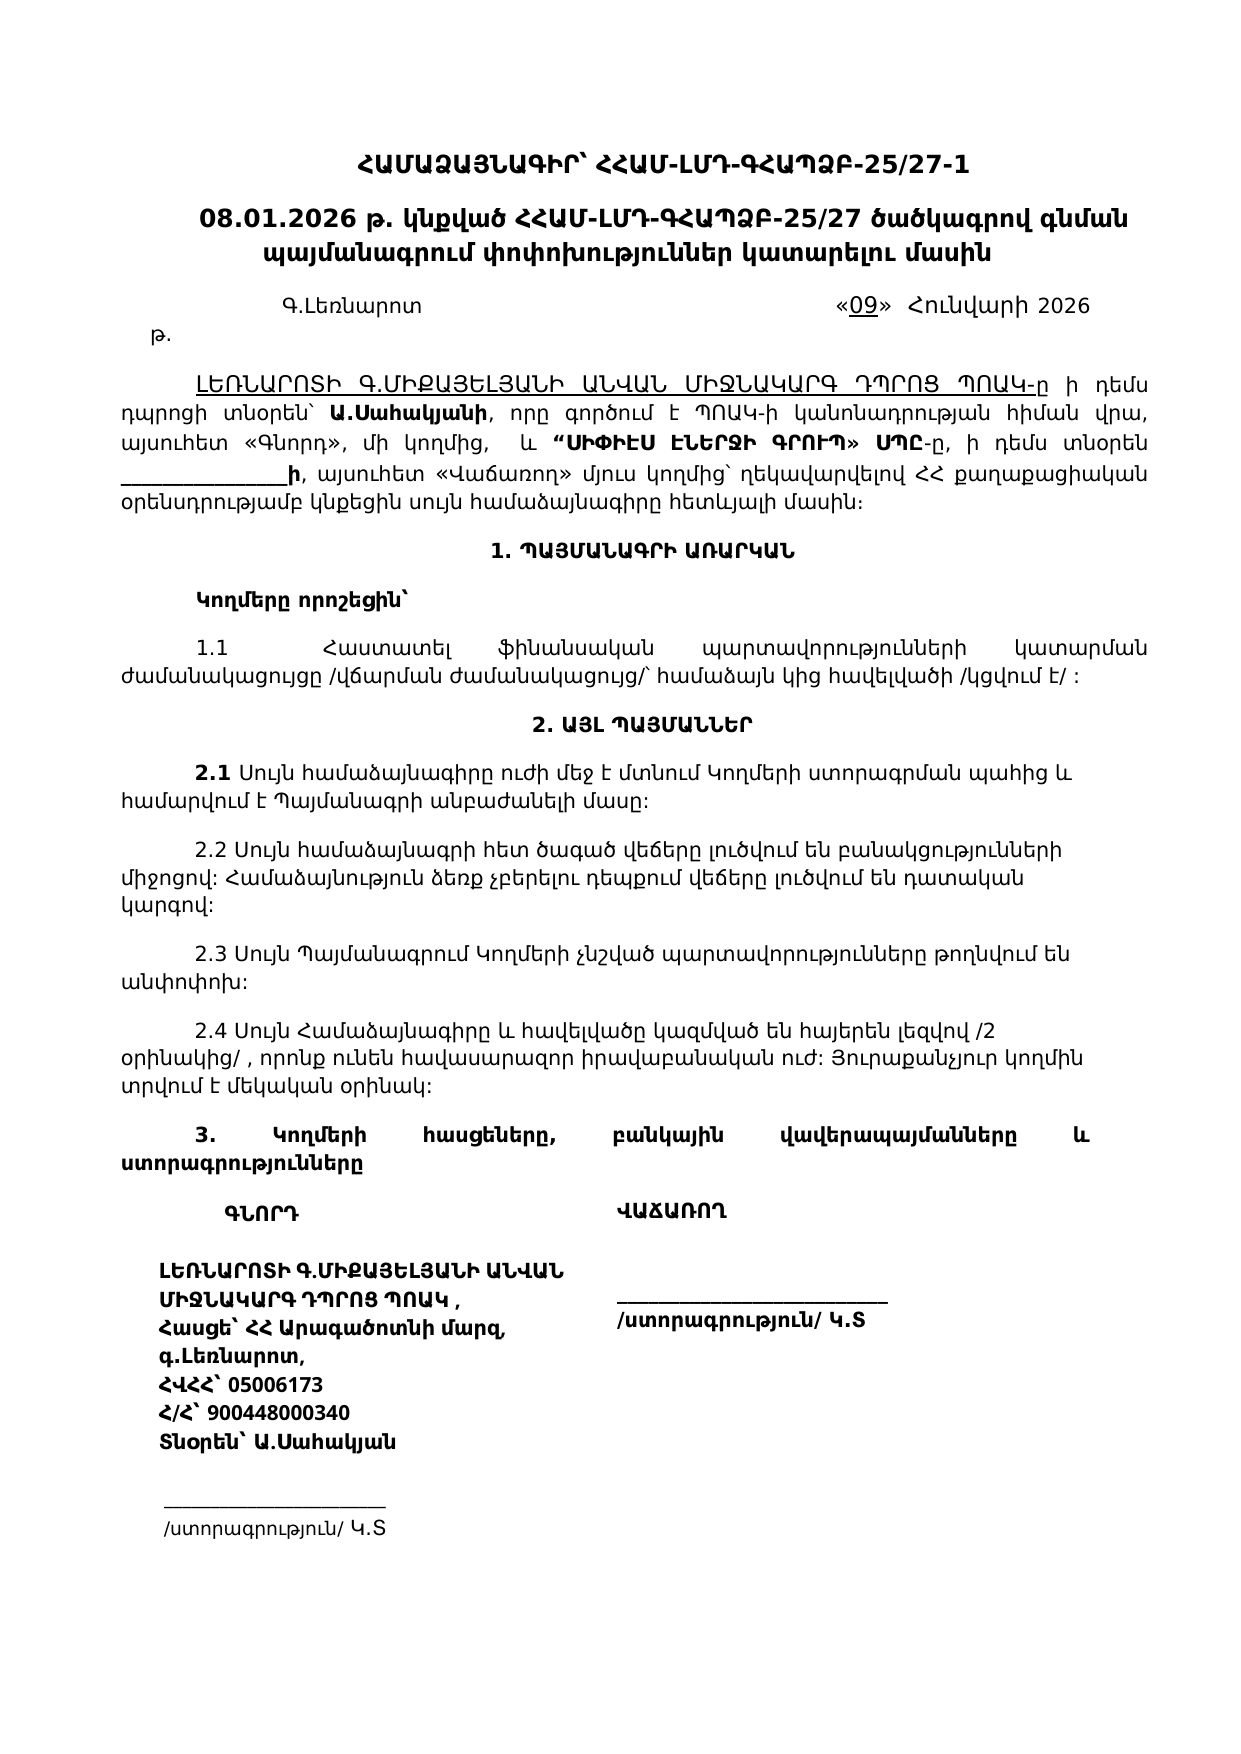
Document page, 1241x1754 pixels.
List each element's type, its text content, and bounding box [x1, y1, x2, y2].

text 08.01.2026 թ. կնքված ՀՀԱՄ-ԼՄԴ-ԳՀԱՊՁԲ-25/27 ծածկագրով գնման պայմանագրում փոփոխություններ կատարելու մասին [76, 204, 1178, 267]
text 1. ՊԱՅՄԱՆԱԳՐԻ ԱՌԱՐԿԱՆ [121, 539, 1090, 563]
text Գ.Լեռնարոտ «09» Հունվարի 2026 թ. [150, 292, 1090, 347]
table_header ԳՆՈՐԴ ԼԵՌՆԱՐՈՏԻ Գ.ՄԻՔԱՅԵԼՅԱՆԻ ԱՆՎԱՆ ՄԻՋՆԱԿԱՐԳ ԴՊՐՈՑ ՊՈԱԿ , Հասցե՝ ՀՀ Արագածոտնի մարզ, գ.Լեռնարոտ, ՀՎՀՀ՝ 05006173 Հ/Հ՝ 900448000340 Տնօրեն՝ Ա.Սահակյան ________________________ /ստորագրություն/ Կ.Տ [147, 1199, 606, 1576]
text ԼԵՌՆԱՐՈՏԻ Գ.ՄԻՔԱՅԵԼՅԱՆԻ ԱՆՎԱՆ ՄԻՋՆԱԿԱՐԳ ԴՊՐՈՑ ՊՈԱԿ-ը ի դեմս դպրոցի տնօրեն՝ Ա.Սահակյանի, որը գործում է ՊՈԱԿ-ի կանոնադրության հիման վրա, այսուհետ «Գնորդ», մի կողմից, և “ՍԻՓԻԷՍ ԷՆԵՐՋԻ ԳՐՈՒՊ» ՍՊԸ-ը, ի դեմս տնօրեն ________________ի, այսուհետ «Վաճառող» մյուս կողմից՝ ղեկավարվելով ՀՀ քաղաքացիական օրենսդրությամբ կնքեցին սույն համաձայնագիրը հետևյալի մասին։ [121, 371, 1149, 515]
text 3. Կողմերի հասցեները, բանկային վավերապայմանները և ստորագրությունները [121, 1123, 1090, 1175]
text 2.2 Սույն համաձայնագրի հետ ծագած վեճերը լուծվում են բանակցությունների միջոցով: Համաձայնություն ձեռք չբերելու դեպքում վեճերը լուծվում են դատական կարգով: [121, 838, 1090, 918]
text 2.1 Սույն համաձայնագիրը ուժի մեջ է մտնում Կողմերի ստորագրման պահից և համարվում է Պայմանագրի անբաժանելի մասը: [121, 761, 1090, 813]
text 2.4 Սույն Համաձայնագիրը և հավելվածը կազմված են հայերեն լեզվով /2 օրինակից/ , որոնք ունեն հավասարազոր իրավաբանական ուժ: Յուրաքանչյուր կողմին տրվում է մեկական օրինակ: [121, 1019, 1090, 1098]
text 2. ԱՅԼ ՊԱՅՄԱՆՆԵՐ [121, 713, 1090, 737]
table_header ՎԱՃԱՌՈՂ __________________________ /ստորագրություն/ Կ.Տ [606, 1199, 1093, 1576]
text 2.3 Սույն Պայմանագրում Կողմերի չնշված պարտավորությունները թողնվում են անփոփոխ: [121, 942, 1090, 994]
text Կողմերը որոշեցին՝ [121, 588, 1149, 612]
text 1.1 Հաստատել ֆինանսական պարտավորությունների կատարման ժամանակացույցը /վճարման ժամանակացույց/՝ համաձայն կից հավելվածի /կցվում է/ : [121, 636, 1149, 688]
text ՀԱՄԱՁԱՅՆԱԳԻՐ՝ ՀՀԱՄ-ԼՄԴ-ԳՀԱՊՁԲ-25/27-1 [76, 150, 1178, 179]
